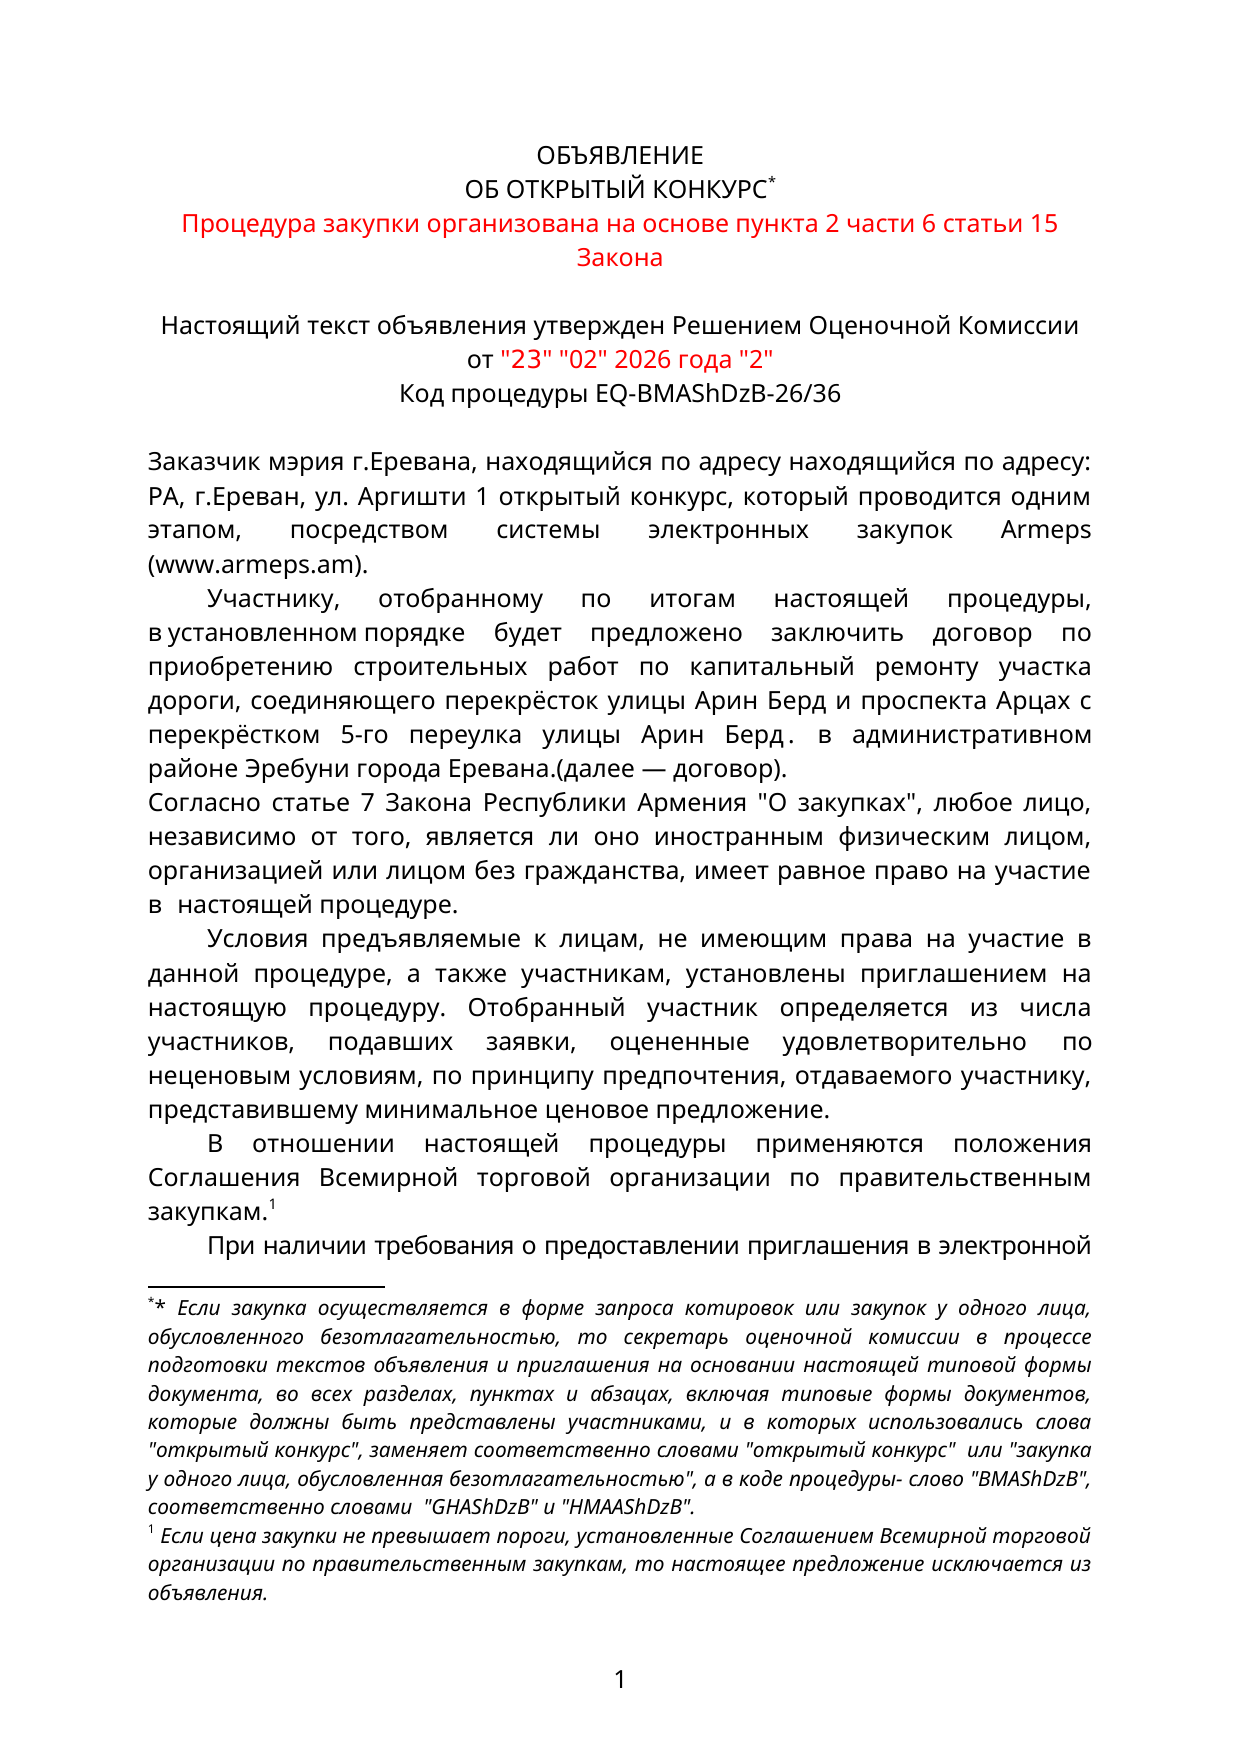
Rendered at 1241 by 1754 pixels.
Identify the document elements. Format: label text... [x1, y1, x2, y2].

text Согласно статье 7 Закона Республики Армения "О закупках", любое лицо, независимо от того, является ли оно иностранным физическим лицом, организацией или лицом без гражданства, имеет равное право на участие в настоящей процедуре. [148, 785, 1092, 921]
text Заказчик мэрия г.Еревана, находящийся по адресу находящийся по адресу: РА, г.Ереван, ул. Аргишти 1 открытый конкурс, который проводится одним этапом, посредством системы электронных закупок Armeps (www.armeps.am). [148, 444, 1092, 580]
text ОБЪЯВЛЕНИЕ [148, 137, 1092, 172]
text Процедура закупки организована на основе пункта 2 части 6 статьи 15 Закона [148, 206, 1092, 274]
text Настоящий текст объявления утвержден Решением Оценочной Комиссии от "23" "02" 2026 года "2" [148, 308, 1092, 376]
text Условия предъявляемые к лицам, не имеющим права на участие в данной процедуре, а также участникам, установлены приглашением на настоящую процедуру. Отобранный участник определяется из числа участников, подавших заявки, оцененные удовлетворительно по неценовым условиям, по принципу предпочтения, отдаваемого участнику, представившему минимальное ценовое предложение. [148, 921, 1092, 1126]
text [148, 1228, 1092, 1262]
text Участнику, отобранному по итогам настоящей процедуры, в установленном порядке будет предложено заключить договор по приобретению строительных работ по капитальный ремонту участка дороги, соединяющего перекрёсток улицы Арин Берд и проспекта Арцах с перекрёстком 5-го переулка улицы Арин Берд․ в административном районе Эребуни города Еревана.(далее — договор). [148, 580, 1092, 785]
text Код процедуры EQ-BMAShDzB-26/36 [148, 376, 1092, 410]
text В отношении настоящей процедуры применяются положения Соглашения Всемирной торговой организации по правительственным закупкам. [148, 1126, 1092, 1228]
text ОБ ОТКРЫТЫЙ КОНКУРС* [148, 172, 1092, 206]
